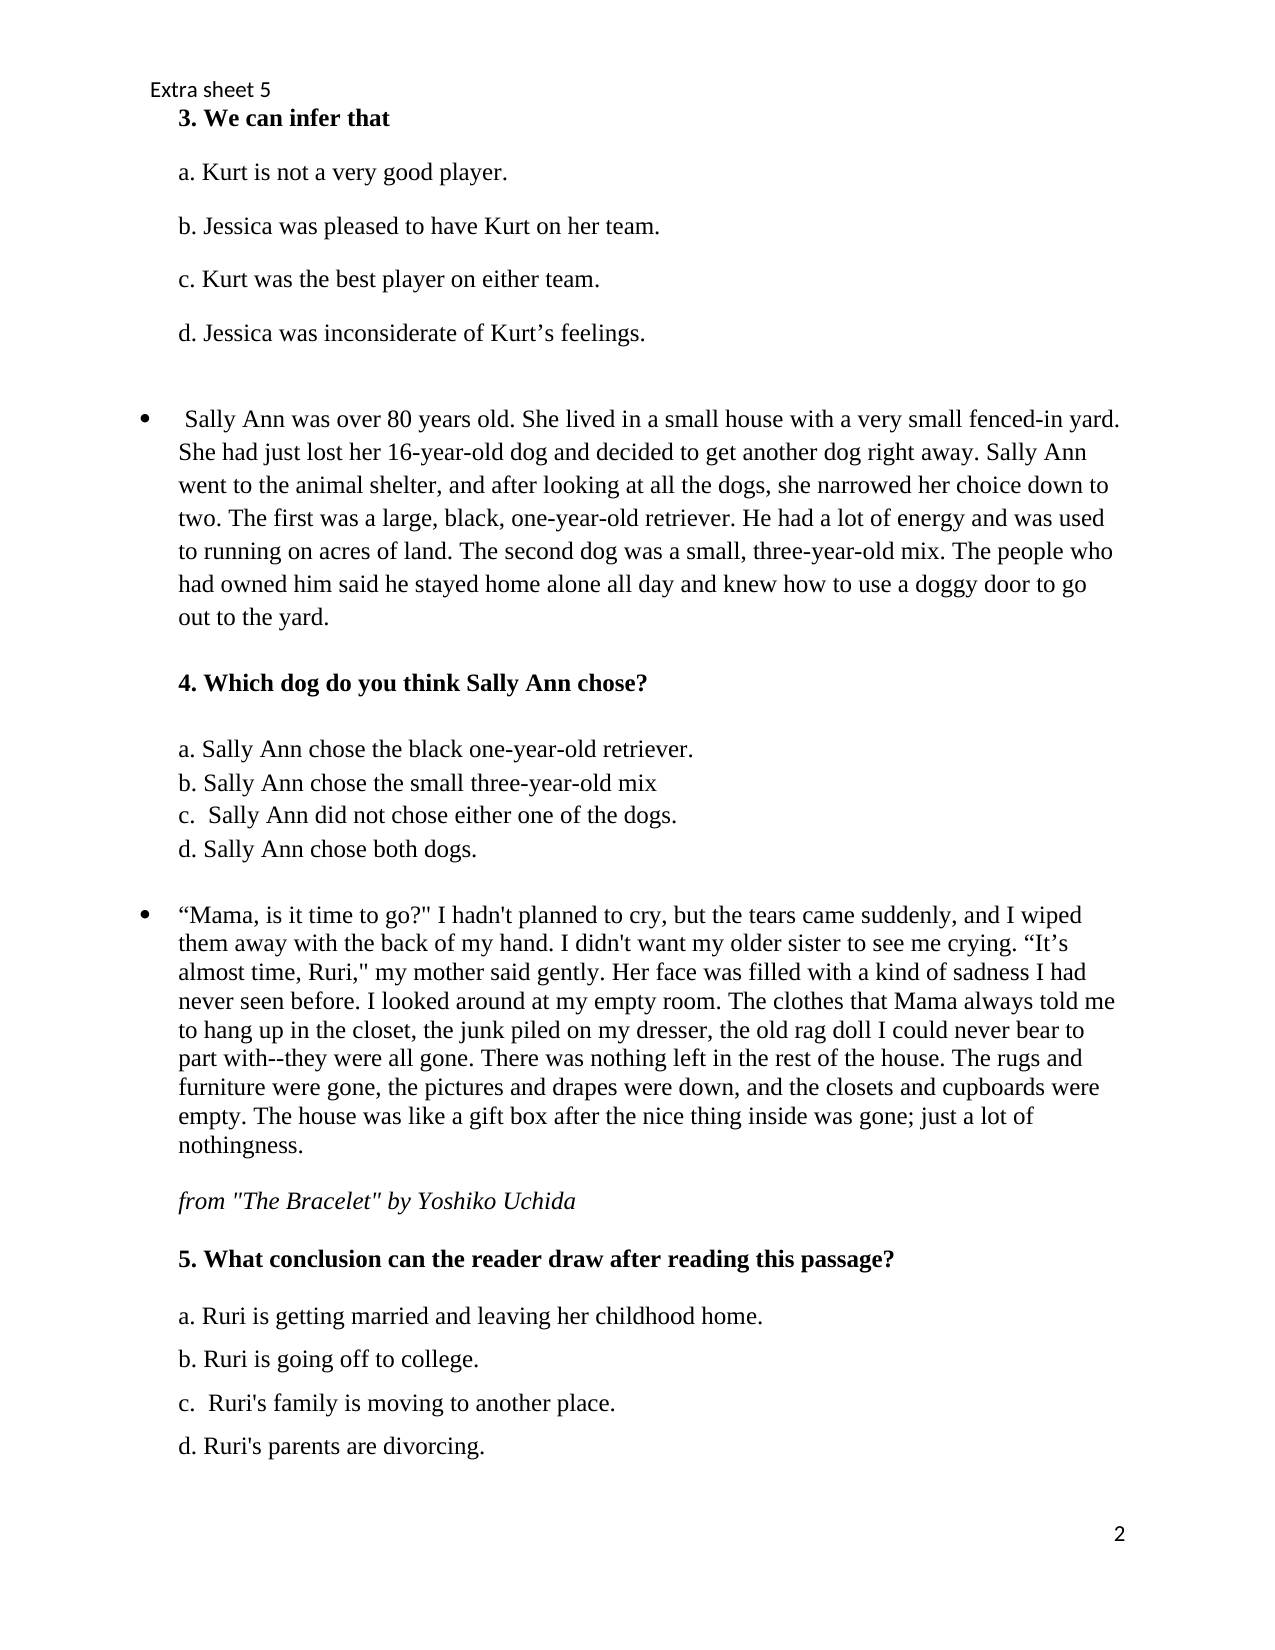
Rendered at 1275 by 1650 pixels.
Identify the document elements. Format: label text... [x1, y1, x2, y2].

text 3. We can infer that [178, 103, 1125, 132]
text c. Ruri's family is moving to another place. [178, 1388, 1125, 1416]
text b. Jessica was pleased to have Kurt on her team. [178, 211, 1125, 239]
text c. Sally Ann did not chose either one of the dogs. [178, 801, 1125, 829]
text a. Ruri is getting married and leaving her childhood home. [178, 1301, 1125, 1330]
text b. Sally Ann chose the small three-year-old mix [178, 768, 1125, 796]
text a. Kurt is not a very good player. [178, 157, 1125, 186]
text a. Sally Ann chose the black one-year-old retriever. [178, 734, 1125, 763]
text d. Ruri's parents are divorcing. [178, 1431, 1125, 1459]
text c. Kurt was the best player on either team. [178, 264, 1125, 293]
text d. Jessica was inconsiderate of Kurt’s feelings. [178, 318, 1125, 379]
text b. Ruri is going off to college. [178, 1344, 1125, 1373]
list “Mama, is it time to go?" I hadn't planned to cry, but the tears came suddenly, and I wiped them away with the back of my hand. I didn't want my older sister to see me crying. “It’s almost time, Ruri," my mother said gently. Her face was filled with a kind of sadness I had never seen before. I looked around at my empty room. The clothes that Mama always told me to hang up in the closet, the junk piled on my dresser, the old rag doll I could never bear to part with--they were all gone. There was nothing left in the rest of the house. The rugs and furniture were gone, the pictures and drapes were down, and the closets and cupboards were empty. The house was like a gift box after the nice thing inside was gone; just a lot of nothingness. [141, 900, 1125, 1158]
text d. Sally Ann chose both dogs. [178, 834, 1125, 862]
list Sally Ann was over 80 years old. She lived in a small house with a very small fenced-in yard. She had just lost her 16-year-old dog and decided to get another dog right away. Sally Ann went to the animal shelter, and after looking at all the dogs, she narrowed her choice down to two. The first was a large, black, one-year-old retriever. He had a lot of energy and was used to running on acres of land. The second dog was a small, three-year-old mix. The people who had owned him said he stayed home alone all day and knew how to use a doggy door to go out to the yard. 4. Which dog do you think Sally Ann chose? [141, 404, 1125, 697]
list from "The Bracelet" by Yoshiko Uchida 5. What conclusion can the reader draw after reading this passage? [178, 1186, 1125, 1273]
